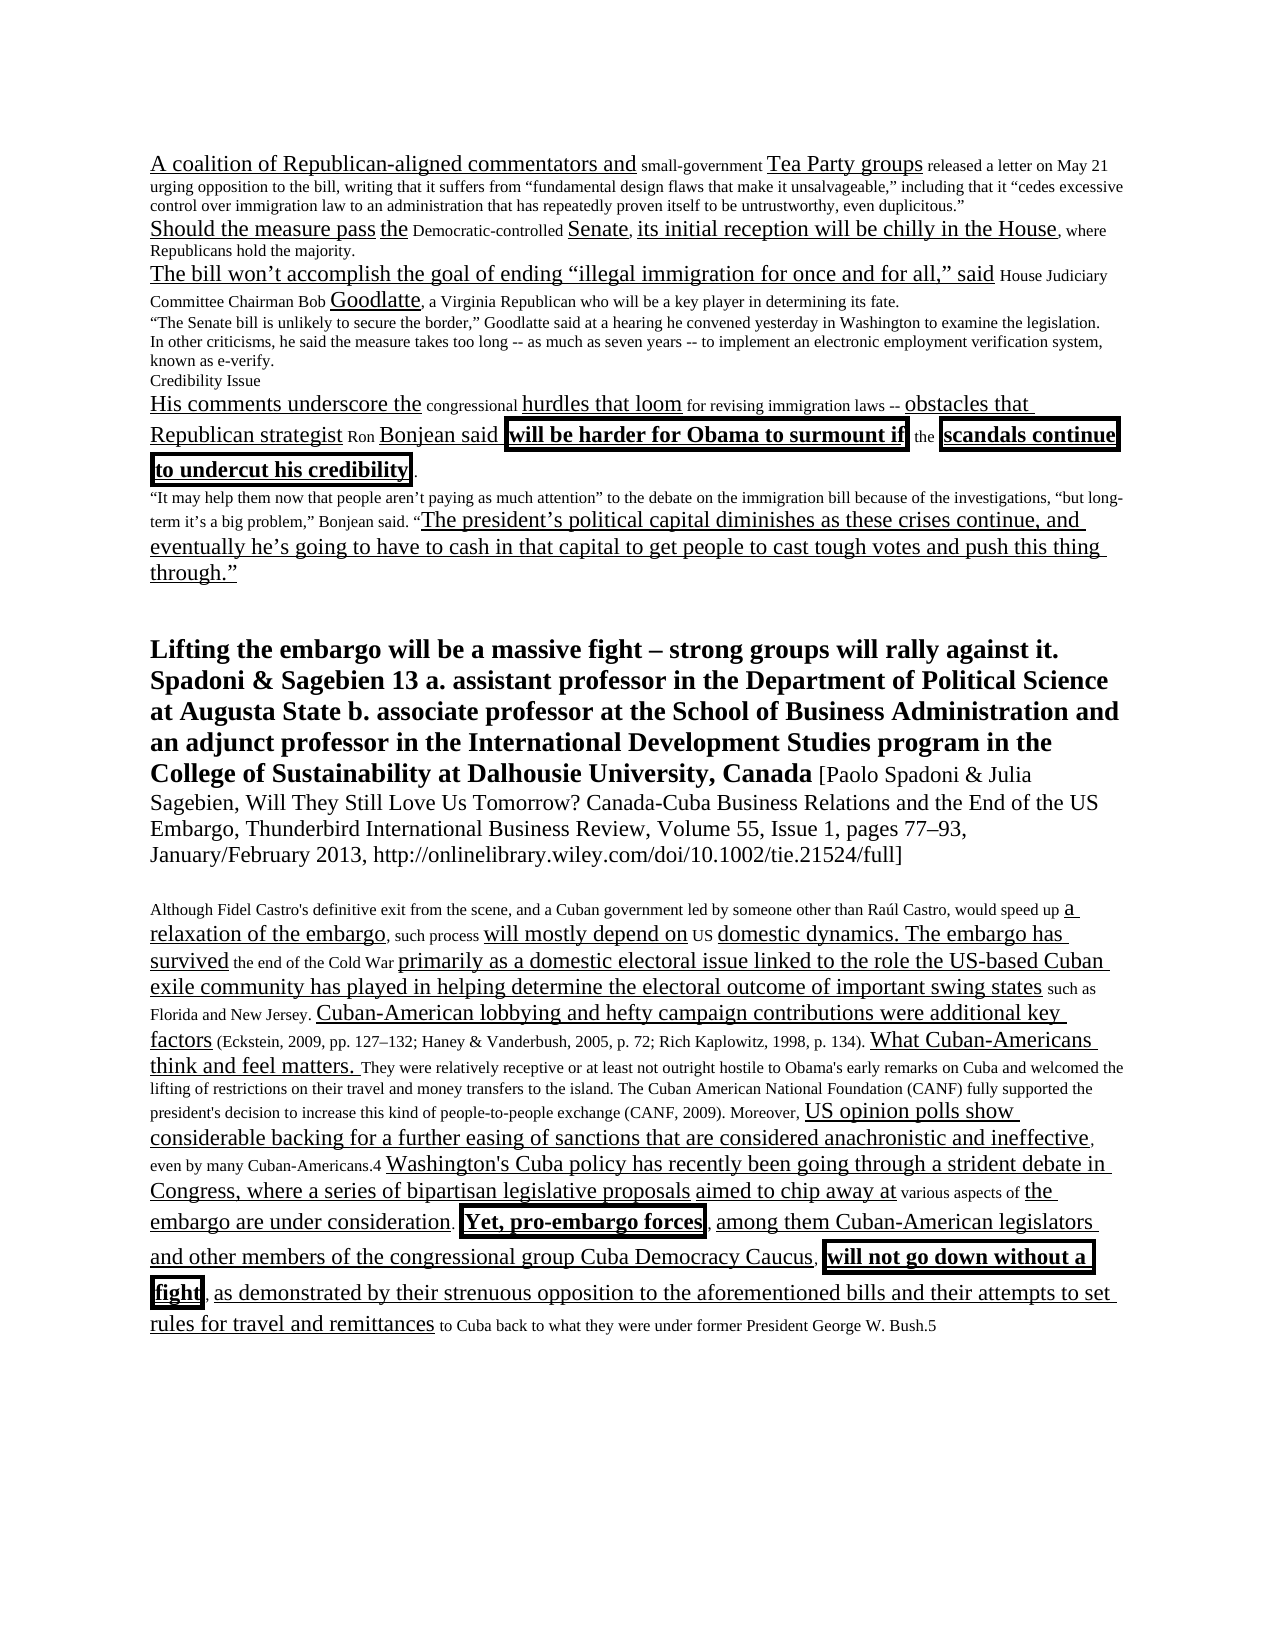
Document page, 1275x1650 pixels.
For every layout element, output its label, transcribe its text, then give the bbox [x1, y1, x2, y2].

text The bill won’t accomplish the goal of ending “illegal immigration for once and for all,” said House Judiciary Committee Chairman Bob Goodlatte, a Virginia Republican who will be a key player in determining its fate. [150, 260, 1125, 313]
text Should the measure pass the Democratic-controlled Senate, its initial reception will be chilly in the House, where Republicans hold the majority. [150, 215, 1125, 260]
text “The Senate bill is unlikely to secure the border,” Goodlatte said at a hearing he convened yesterday in Washington to examine the legislation. [150, 313, 1125, 332]
text A coalition of Republican-aligned commentators and small-government Tea Party groups released a letter on May 21 urging opposition to the bill, writing that it suffers from “fundamental design flaws that make it unsalvageable,” including that it “cedes excessive control over immigration law to an administration that has repeatedly proven itself to be untrustworthy, even duplicitous.” [150, 150, 1125, 215]
text Although Fidel Castro's definitive exit from the scene, and a Cuban government led by someone other than Raúl Castro, would speed up a relaxation of the embargo, such process will mostly depend on US domestic dynamics. The embargo has survived the end of the Cold War primarily as a domestic electoral issue linked to the role the US-based Cuban exile community has played in helping determine the electoral outcome of important swing states such as Florida and New Jersey. Cuban-American lobbying and hefty campaign contributions were additional key factors (Eckstein, 2009, pp. 127–132; Haney & Vanderbush, 2005, p. 72; Rich Kaplowitz, 1998, p. 134). What Cuban-Americans think and feel matters. They were relatively receptive or at least not outright hostile to Obama's early remarks on Cuba and welcomed the lifting of restrictions on their travel and money transfers to the island. The Cuban American National Foundation (CANF) fully supported the president's decision to increase this kind of people-to-people exchange (CANF, 2009). Moreover, US opinion polls show considerable backing for a further easing of sanctions that are considered anachronistic and ineffective, even by many Cuban-Americans.4 Washington's Cuba policy has recently been going through a strident debate in Congress, where a series of bipartisan legislative proposals aimed to chip away at various aspects of the embargo are under consideration. Yet, pro-embargo forces, among them Cuban-American legislators and other members of the congressional group Cuba Democracy Caucus, will not go down without a fight, as demonstrated by their strenuous opposition to the aforementioned bills and their attempts to set rules for travel and remittances to Cuba back to what they were under former President George W. Bush.5 [150, 894, 1125, 1337]
subtitle Lifting the embargo will be a massive fight – strong groups will rally against it. [150, 633, 1125, 664]
text In other criticisms, he said the measure takes too long -- as much as seven years -- to implement an electronic employment verification system, known as e-verify. [150, 332, 1125, 370]
text Credibility Issue [150, 370, 1125, 389]
text “It may help them now that people aren’t paying as much attention” to the debate on the immigration bill because of the investigations, “but long-term it’s a big problem,” Bonjean said. “The president’s political capital diminishes as these crises continue, and eventually he’s going to have to cash in that capital to get people to cast tough votes and push this thing through.” [150, 487, 1125, 586]
text His comments underscore the congressional hurdles that loom for revising immigration laws -- obstacles that Republican strategist Ron Bonjean said will be harder for Obama to surmount if the scandals continue to undercut his credibility. [150, 389, 1125, 487]
text Spadoni & Sagebien 13 a. assistant professor in the Department of Political Science at Augusta State b. associate professor at the School of Business Administration and an adjunct professor in the International Development Studies program in the College of Sustainability at Dalhousie University, Canada [Paolo Spadoni & Julia Sagebien, Will They Still Love Us Tomorrow? Canada-Cuba Business Relations and the End of the US Embargo, Thunderbird International Business Review, Volume 55, Issue 1, pages 77–93, January/February 2013, http://onlinelibrary.wiley.com/doi/10.1002/tie.21524/full] [150, 664, 1125, 868]
